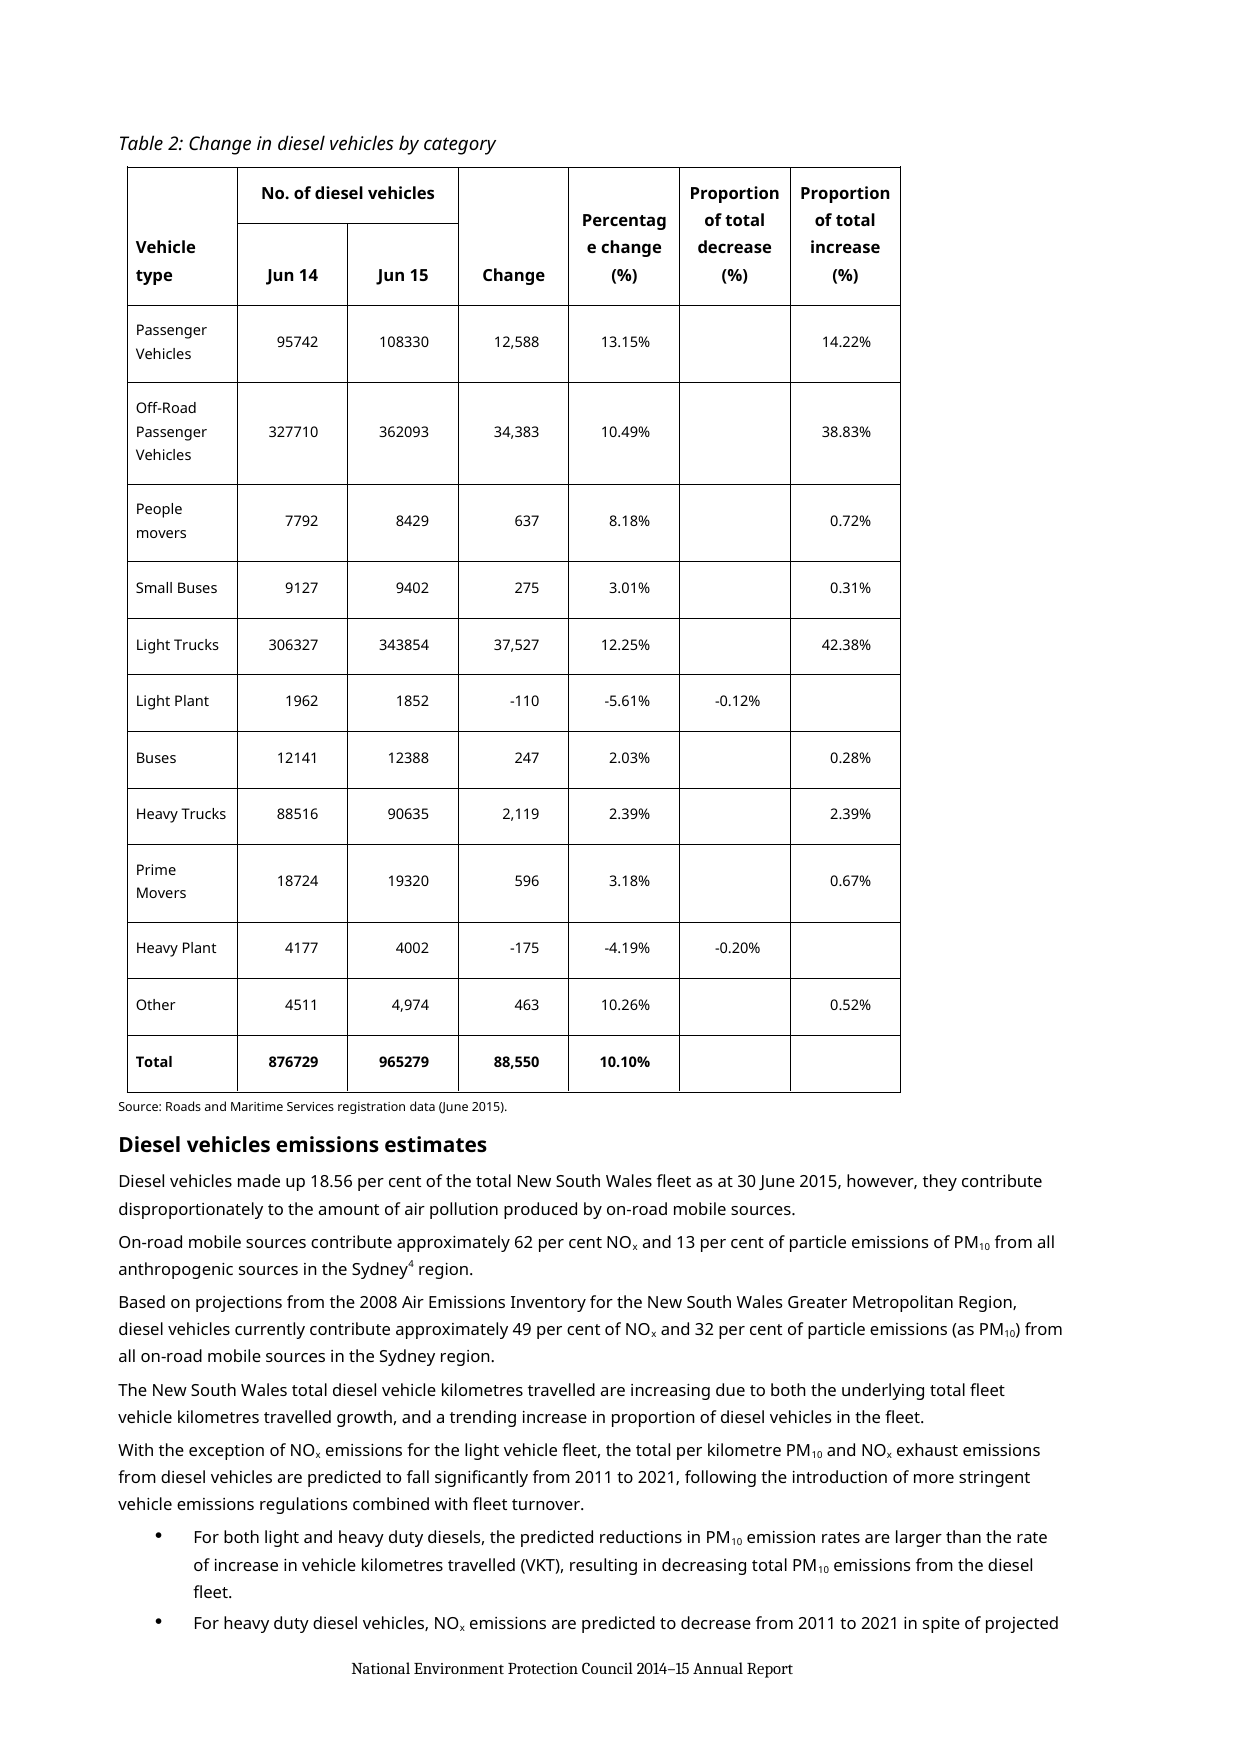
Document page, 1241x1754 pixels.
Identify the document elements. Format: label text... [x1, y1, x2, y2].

text Diesel vehicles made up 18.56 per cent of the total New South Wales fleet as at 30 June 2015, however, they contribute disproportionately to the amount of air pollution produced by on-road mobile sources. [118, 1170, 1064, 1220]
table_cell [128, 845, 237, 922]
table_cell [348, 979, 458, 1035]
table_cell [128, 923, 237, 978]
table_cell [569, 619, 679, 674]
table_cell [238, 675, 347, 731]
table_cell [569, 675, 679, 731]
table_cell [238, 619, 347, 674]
subtitle Table 2: Change in diesel vehicles by category [118, 130, 1064, 155]
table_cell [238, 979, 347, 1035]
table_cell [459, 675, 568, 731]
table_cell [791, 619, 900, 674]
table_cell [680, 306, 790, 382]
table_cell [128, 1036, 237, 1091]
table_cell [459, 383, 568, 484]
text On-road mobile sources contribute approximately 62 per cent NOx and 13 per cent of particle emissions of PM10 from all anthropogenic sources in the Sydney4 region. [118, 1230, 1064, 1280]
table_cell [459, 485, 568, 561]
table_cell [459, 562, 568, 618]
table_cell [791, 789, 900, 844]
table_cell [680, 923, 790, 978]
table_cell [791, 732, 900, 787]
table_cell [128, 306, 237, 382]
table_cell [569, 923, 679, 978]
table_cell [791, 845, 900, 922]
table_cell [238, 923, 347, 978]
text Source: Roads and Maritime Services registration data (June 2015). [118, 1098, 1064, 1115]
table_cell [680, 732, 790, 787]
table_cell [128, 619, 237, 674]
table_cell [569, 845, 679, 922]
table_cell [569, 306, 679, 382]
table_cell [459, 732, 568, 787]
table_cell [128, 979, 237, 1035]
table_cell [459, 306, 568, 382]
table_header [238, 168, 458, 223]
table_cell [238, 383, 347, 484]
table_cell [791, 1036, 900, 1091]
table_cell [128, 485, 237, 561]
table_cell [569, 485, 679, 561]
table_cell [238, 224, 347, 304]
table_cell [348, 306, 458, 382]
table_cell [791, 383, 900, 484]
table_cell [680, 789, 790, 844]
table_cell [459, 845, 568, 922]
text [156, 1612, 1064, 1634]
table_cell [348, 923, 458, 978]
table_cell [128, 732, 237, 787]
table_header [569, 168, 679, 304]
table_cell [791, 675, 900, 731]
text For both light and heavy duty diesels, the predicted reductions in PM10 emission rates are larger than the rate of increase in vehicle kilometres travelled (VKT), resulting in decreasing total PM10 emissions from the diesel fleet. [156, 1526, 1064, 1603]
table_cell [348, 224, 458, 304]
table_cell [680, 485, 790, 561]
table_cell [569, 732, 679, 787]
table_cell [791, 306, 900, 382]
subtitle Diesel vehicles emissions estimates [118, 1130, 1064, 1158]
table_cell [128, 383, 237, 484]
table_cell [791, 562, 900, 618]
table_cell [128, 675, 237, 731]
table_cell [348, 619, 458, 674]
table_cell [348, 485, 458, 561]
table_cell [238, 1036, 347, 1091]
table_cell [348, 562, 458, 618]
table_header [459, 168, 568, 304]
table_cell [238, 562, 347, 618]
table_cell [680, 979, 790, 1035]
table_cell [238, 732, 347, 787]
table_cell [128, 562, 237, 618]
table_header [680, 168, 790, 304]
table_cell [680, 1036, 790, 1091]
text Based on projections from the 2008 Air Emissions Inventory for the New South Wales Greater Metropolitan Region, diesel vehicles currently contribute approximately 49 per cent of NOx and 32 per cent of particle emissions (as PM10) from all on-road mobile sources in the Sydney region. [118, 1291, 1064, 1368]
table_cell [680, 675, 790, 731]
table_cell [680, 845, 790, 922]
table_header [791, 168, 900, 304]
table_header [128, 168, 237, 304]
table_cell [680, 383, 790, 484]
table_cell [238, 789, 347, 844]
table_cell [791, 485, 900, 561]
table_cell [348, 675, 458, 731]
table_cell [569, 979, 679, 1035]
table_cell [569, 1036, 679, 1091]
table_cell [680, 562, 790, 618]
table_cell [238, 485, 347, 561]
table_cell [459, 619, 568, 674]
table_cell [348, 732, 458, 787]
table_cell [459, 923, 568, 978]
text The New South Wales total diesel vehicle kilometres travelled are increasing due to both the underlying total fleet vehicle kilometres travelled growth, and a trending increase in proportion of diesel vehicles in the fleet. [118, 1378, 1064, 1428]
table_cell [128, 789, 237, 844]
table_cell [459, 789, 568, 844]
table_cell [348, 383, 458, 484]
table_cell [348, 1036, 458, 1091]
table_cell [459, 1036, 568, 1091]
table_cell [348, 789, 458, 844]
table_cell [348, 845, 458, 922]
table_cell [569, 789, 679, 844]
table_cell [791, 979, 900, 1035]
text With the exception of NOx emissions for the light vehicle fleet, the total per kilometre PM10 and NOx exhaust emissions from diesel vehicles are predicted to fall significantly from 2011 to 2021, following the introduction of more stringent vehicle emissions regulations combined with fleet turnover. [118, 1438, 1064, 1516]
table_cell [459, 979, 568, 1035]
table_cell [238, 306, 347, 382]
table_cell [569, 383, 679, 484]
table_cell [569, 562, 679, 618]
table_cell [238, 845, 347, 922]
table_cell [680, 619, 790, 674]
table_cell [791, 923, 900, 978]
